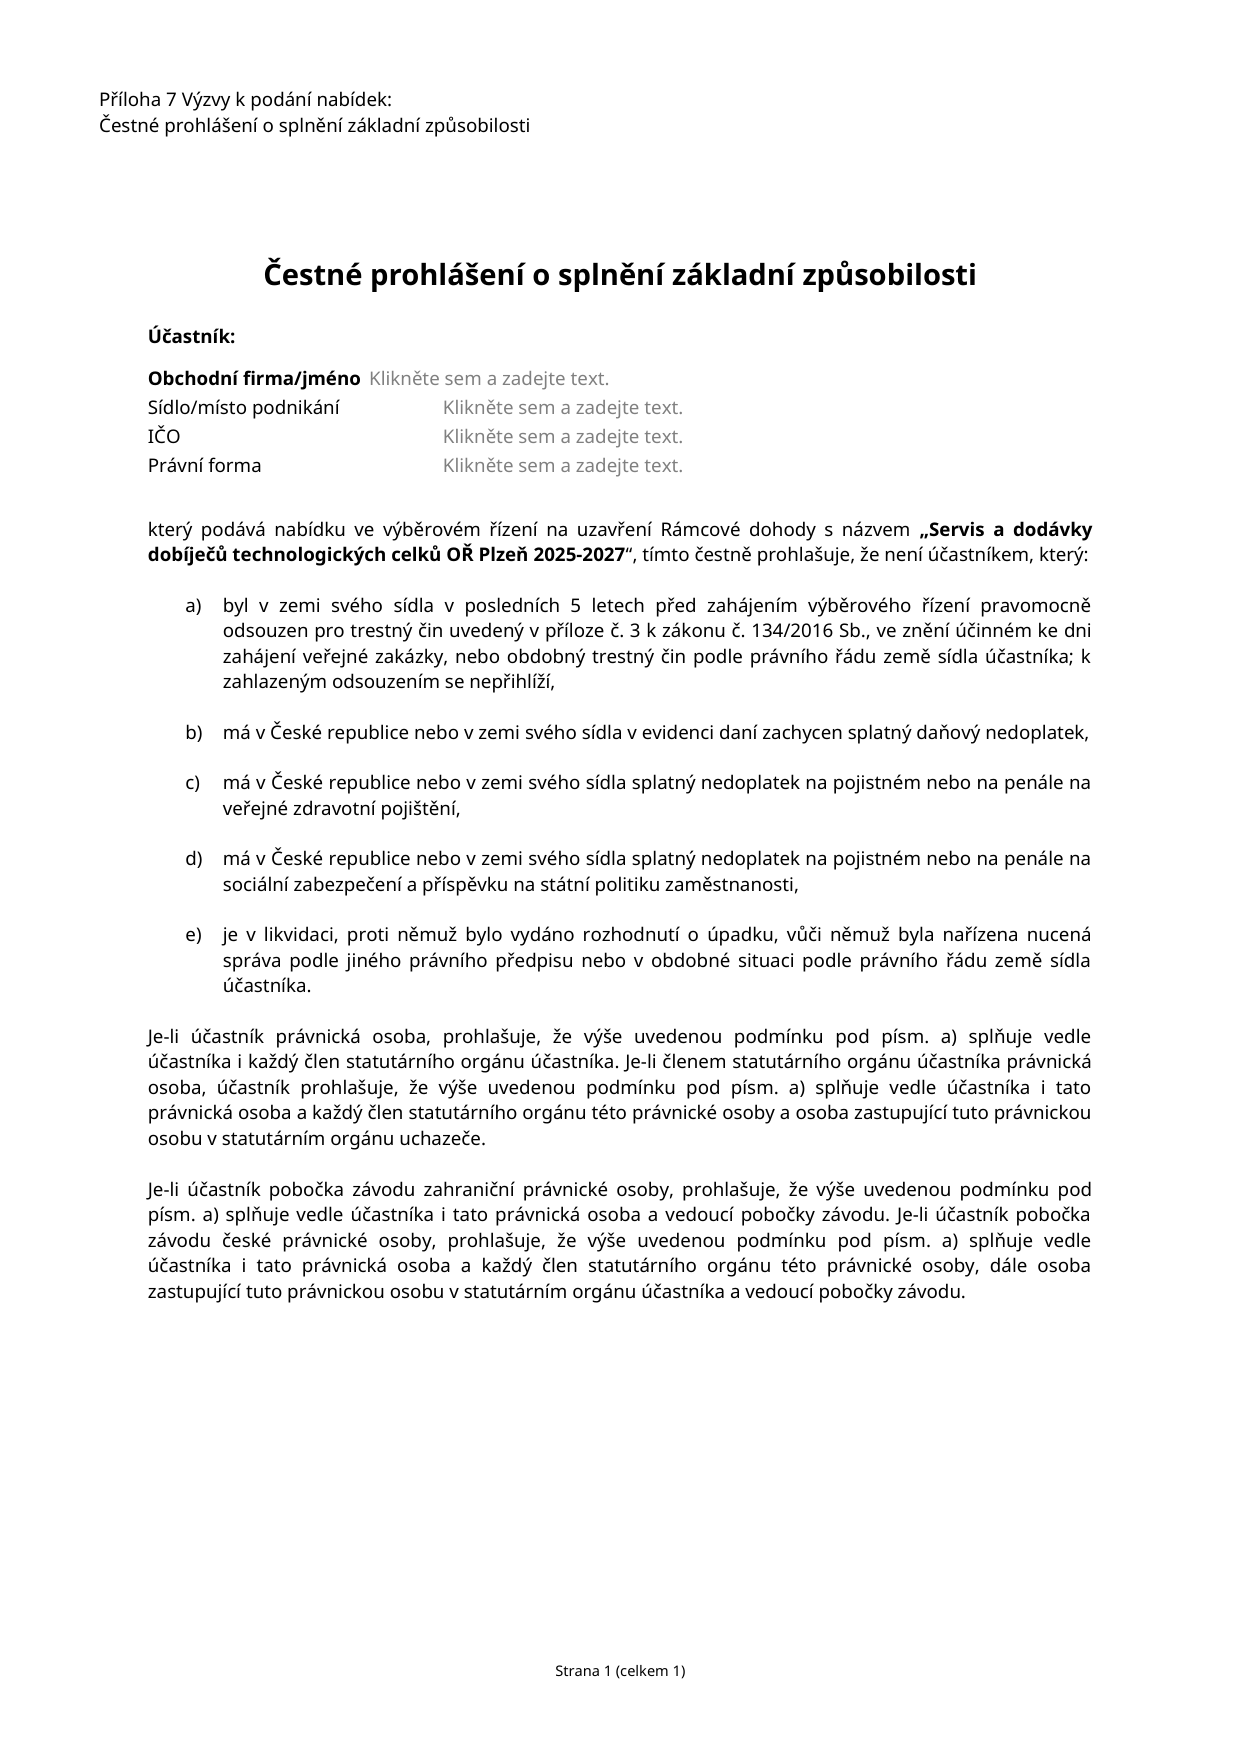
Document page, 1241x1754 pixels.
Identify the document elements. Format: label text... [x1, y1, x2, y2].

list je v likvidaci, proti němuž bylo vydáno rozhodnutí o úpadku, vůči němuž byla nařízena nucená správa podle jiného právního předpisu nebo v obdobné situaci podle právního řádu země sídla účastníka. [185, 922, 1093, 998]
text Obchodní firma/jméno [148, 362, 1093, 391]
text Je-li účastník pobočka závodu zahraniční právnické osoby, prohlašuje, že výše uvedenou podmínku pod písm. a) splňuje vedle účastníka i tato právnická osoba a vedoucí pobočky závodu. Je-li účastník pobočka závodu české právnické osoby, prohlašuje, že výše uvedenou podmínku pod písm. a) splňuje vedle účastníka i tato právnická osoba a každý člen statutárního orgánu této právnické osoby, dále osoba zastupující tuto právnickou osobu v statutárním orgánu účastníka a vedoucí pobočky závodu. [148, 1176, 1093, 1304]
list má v České republice nebo v zemi svého sídla v evidenci daní zachycen splatný daňový nedoplatek, [185, 719, 1093, 744]
text Právní forma [148, 449, 1093, 478]
list byl v zemi svého sídla v posledních 5 letech před zahájením výběrového řízení pravomocně odsouzen pro trestný čin uvedený v příloze č. 3 k zákonu č. 134/2016 Sb., ve znění účinném ke dni zahájení veřejné zakázky, nebo obdobný trestný čin podle právního řádu země sídla účastníka; k zahlazeným odsouzením se nepřihlíží, [185, 592, 1093, 694]
list má v České republice nebo v zemi svého sídla splatný nedoplatek na pojistném nebo na penále na sociální zabezpečení a příspěvku na státní politiku zaměstnanosti, [185, 846, 1093, 897]
text Je-li účastník právnická osoba, prohlašuje, že výše uvedenou podmínku pod písm. a) splňuje vedle účastníka i každý člen statutárního orgánu účastníka. Je-li členem statutárního orgánu účastníka právnická osoba, účastník prohlašuje, že výše uvedenou podmínku pod písm. a) splňuje vedle účastníka i tato právnická osoba a každý člen statutárního orgánu této právnické osoby a osoba zastupující tuto právnickou osobu v statutárním orgánu uchazeče. [148, 1023, 1093, 1151]
text IČO [148, 420, 1093, 449]
text který podává nabídku ve výběrovém řízení na uzavření Rámcové dohody s názvem “, tímto čestně prohlašuje, že není účastníkem, který: [148, 516, 1093, 567]
text Sídlo/místo podnikání [148, 391, 1093, 420]
title Čestné prohlášení o splnění základní způsobilosti [148, 254, 1093, 293]
list má v České republice nebo v zemi svého sídla splatný nedoplatek na pojistném nebo na penále na veřejné zdravotní pojištění, [185, 769, 1093, 821]
text Účastník: [148, 318, 1093, 349]
